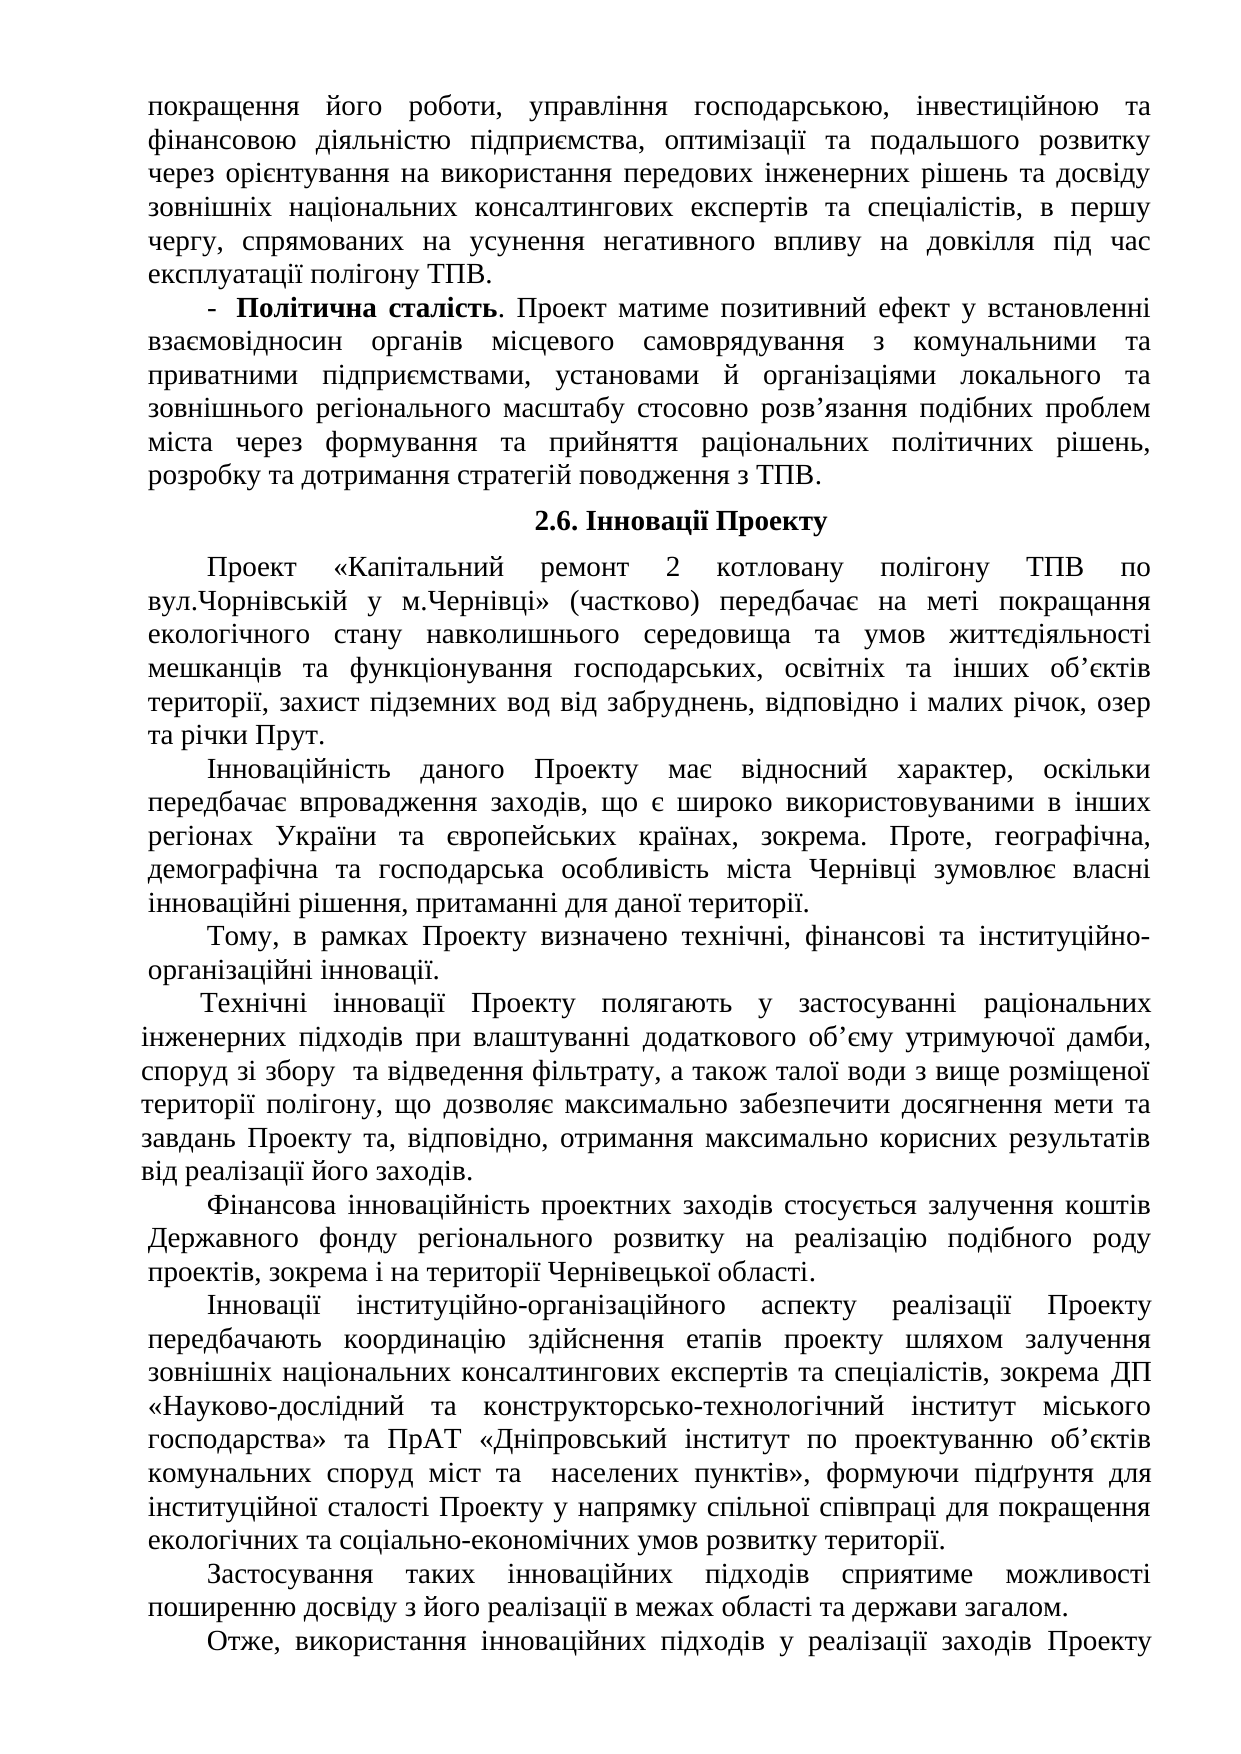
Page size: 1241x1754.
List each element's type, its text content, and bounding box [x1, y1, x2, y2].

text Проект «Капітальний ремонт 2 котловану полігону ТПВ по вул.Чорнівській у м.Чернівці» (частково) передбачає на меті покращання екологічного стану навколишнього середовища та умов життєдіяльності мешканців та функціонування господарських, освітніх та інших об’єктів території, захист підземних вод від забруднень, відповідно і малих річок, озер та річки Прут. [148, 549, 1152, 751]
text Тому, в рамках Проекту визначено технічні, фінансові та інституційно-організаційні інновації. [148, 918, 1152, 986]
list Політична сталість. Проект матиме позитивний ефект у встановленні взаємовідносин органів місцевого самоврядування з комунальними та приватними підприємствами, установами й організаціями локального та зовнішнього регіонального масштабу стосовно розв’язання подібних проблем міста через формування та прийняття раціональних політичних рішень, розробку та дотримання стратегій поводження з ТПВ. [148, 290, 1152, 491]
text 2.6. Інновації Проекту [148, 503, 1152, 537]
text Фінансова інноваційність проектних заходів стосується залучення коштів Державного фонду регіонального розвитку на реалізацію подібного роду проектів, зокрема і на території Чернівецької області. [148, 1187, 1152, 1287]
text Застосування таких інноваційних підходів сприятиме можливості поширенню досвіду з його реалізації в межах області та держави загалом. [148, 1556, 1152, 1623]
text Технічні інновації Проекту полягають у застосуванні раціональних інженерних підходів при влаштуванні додаткового об’єму утримуючої дамби, споруд зі збору та відведення фільтрату, а також талої води з вище розміщеної території полігону, що дозволяє максимально забезпечити досягнення мети та завдань Проекту та, відповідно, отримання максимально корисних результатів від реалізації його заходів. [141, 986, 1152, 1187]
text Інноваційність даного Проекту має відносний характер, оскільки передбачає впровадження заходів, що є широко використовуваними в інших регіонах України та європейських країнах, зокрема. Проте, географічна, демографічна та господарська особливість міста Чернівці зумовлює власні інноваційні рішення, притаманні для даної території. [148, 751, 1152, 918]
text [148, 1623, 1152, 1656]
text Інновації інституційно-організаційного аспекту реалізації Проекту передбачають координацію здійснення етапів проекту шляхом залучення зовнішніх національних консалтингових експертів та спеціалістів, зокрема ДП «Науково-дослідний та конструкторсько-технологічний інститут міського господарства» та ПрАТ «Дніпровський інститут по проектуванню об’єктів комунальних споруд міст та населених пунктів», формуючи підґрунтя для інституційної сталості Проекту у напрямку спільної співпраці для покращення екологічних та соціально-економічних умов розвитку території. [148, 1287, 1152, 1556]
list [148, 88, 1152, 290]
